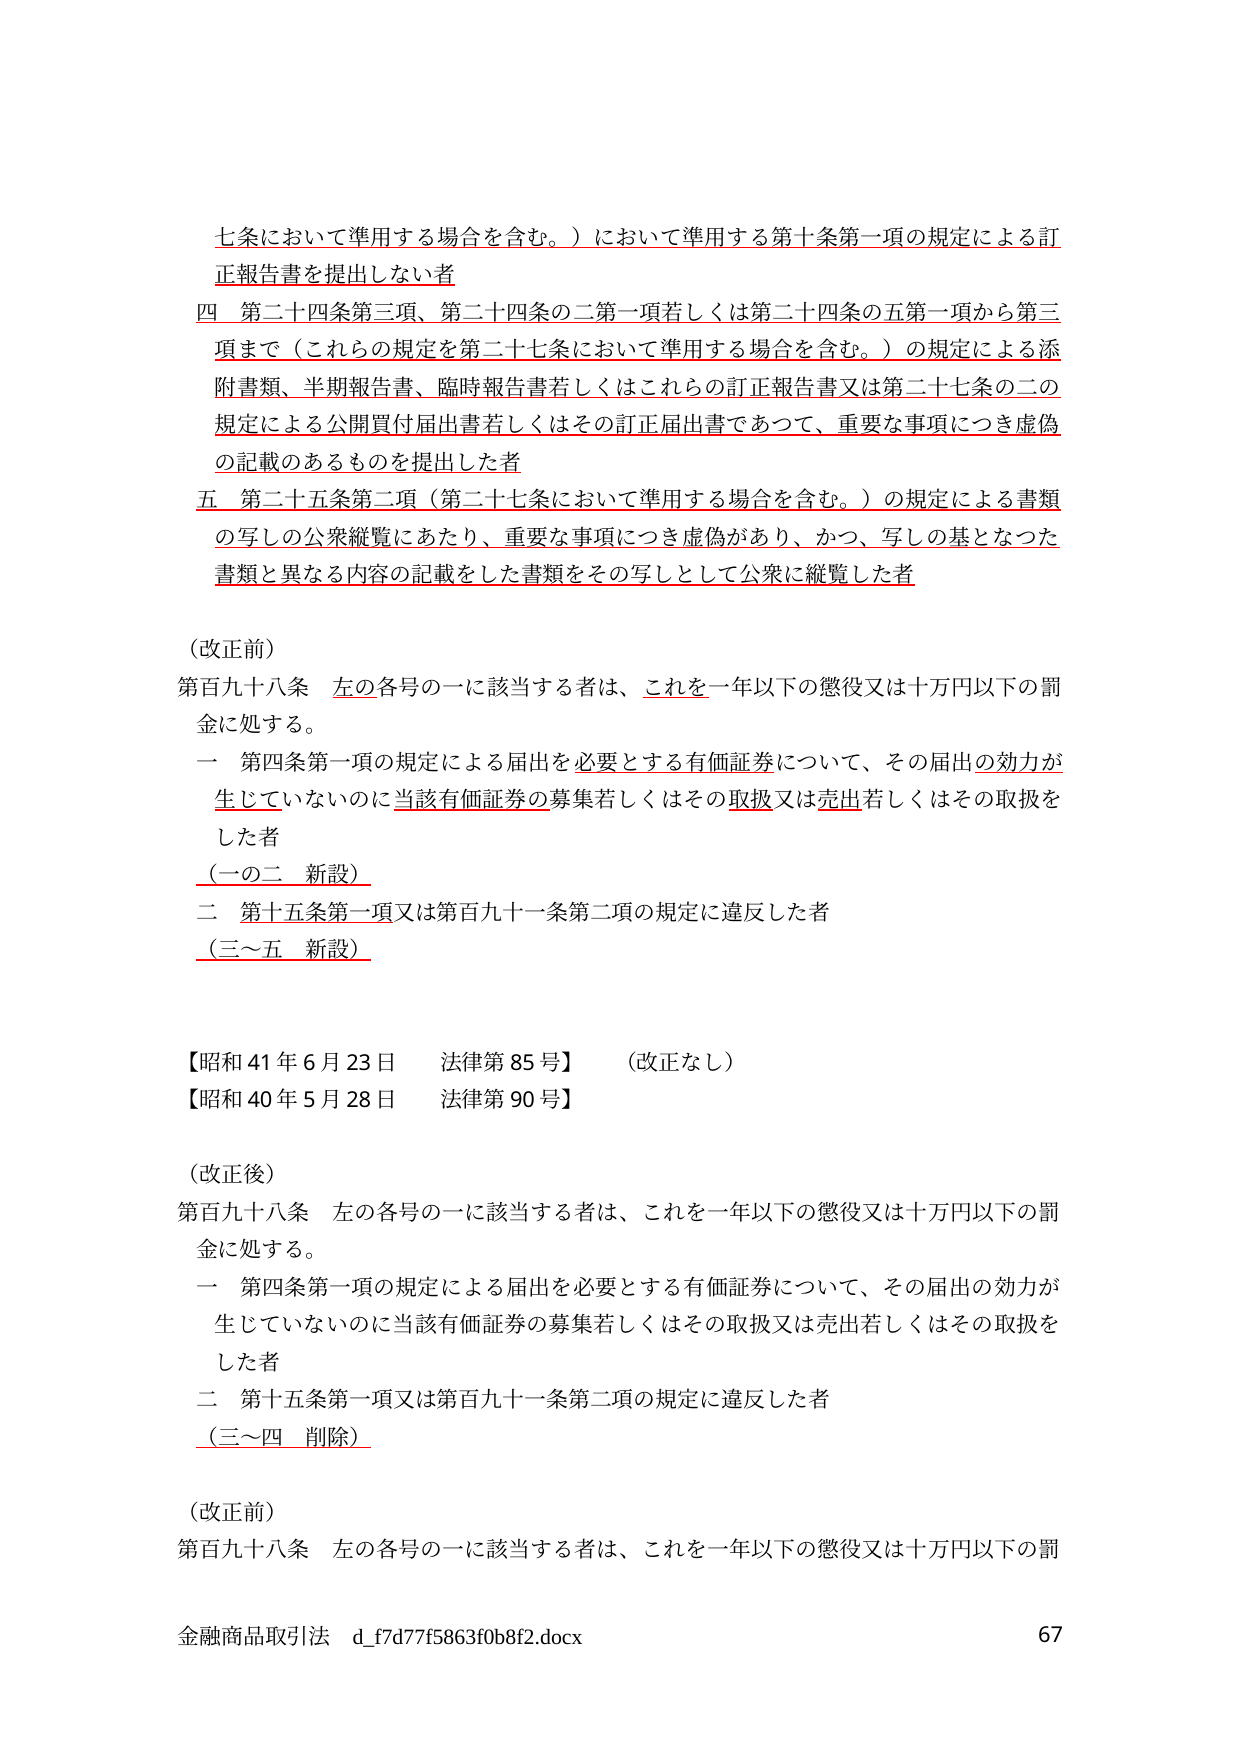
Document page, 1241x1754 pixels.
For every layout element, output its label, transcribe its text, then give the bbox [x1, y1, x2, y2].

text 五 第二十五条第二項（第二十七条において準用する場合を含む。）の規定による書類の写しの公衆縦覧にあたり、重要な事項につき虚偽があり、かつ、写しの基となつた書類と異なる内容の記載をした書類をその写しとして公衆に縦覧した者 [196, 479, 1063, 592]
text 二 第十五条第一項又は第百九十一条第二項の規定に違反した者 [196, 1379, 1063, 1417]
text （改正後） [177, 1154, 1063, 1192]
text 【昭和40年5月28日 法律第90号】 [177, 1079, 1063, 1117]
text （三～五 新設） [196, 929, 1063, 967]
text （改正前） [177, 1492, 1063, 1529]
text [196, 1267, 1063, 1379]
text （一の二 新設） [196, 854, 1063, 892]
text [196, 217, 1063, 292]
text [177, 1529, 1063, 1567]
text 二 第十五条第一項又は第百九十一条第二項の規定に違反した者 [196, 892, 1063, 929]
text 第百九十八条 左の各号の一に該当する者は、これを一年以下の懲役又は十万円以下の罰金に処する。 [177, 1192, 1063, 1267]
text （三～四 削除） [196, 1417, 1063, 1454]
text 一 第四条第一項の規定による届出を必要とする有価証券について、その届出の効力が生じていないのに当該有価証券の募集若しくはその取扱又は売出若しくはその取扱をした者 [196, 742, 1063, 854]
text 【昭和41年6月23日 法律第85号】 （改正なし） [177, 1042, 1063, 1079]
text 第百九十八条 左の各号の一に該当する者は、これを一年以下の懲役又は十万円以下の罰金に処する。 [177, 667, 1063, 742]
text 四 第二十四条第三項、第二十四条の二第一項若しくは第二十四条の五第一項から第三項まで（これらの規定を第二十七条において準用する場合を含む。）の規定による添附書類、半期報告書、臨時報告書若しくはこれらの訂正報告書又は第二十七条の二の規定による公開買付届出書若しくはその訂正届出書であつて、重要な事項につき虚偽の記載のあるものを提出した者 [196, 292, 1063, 479]
text （改正前） [177, 629, 1063, 667]
